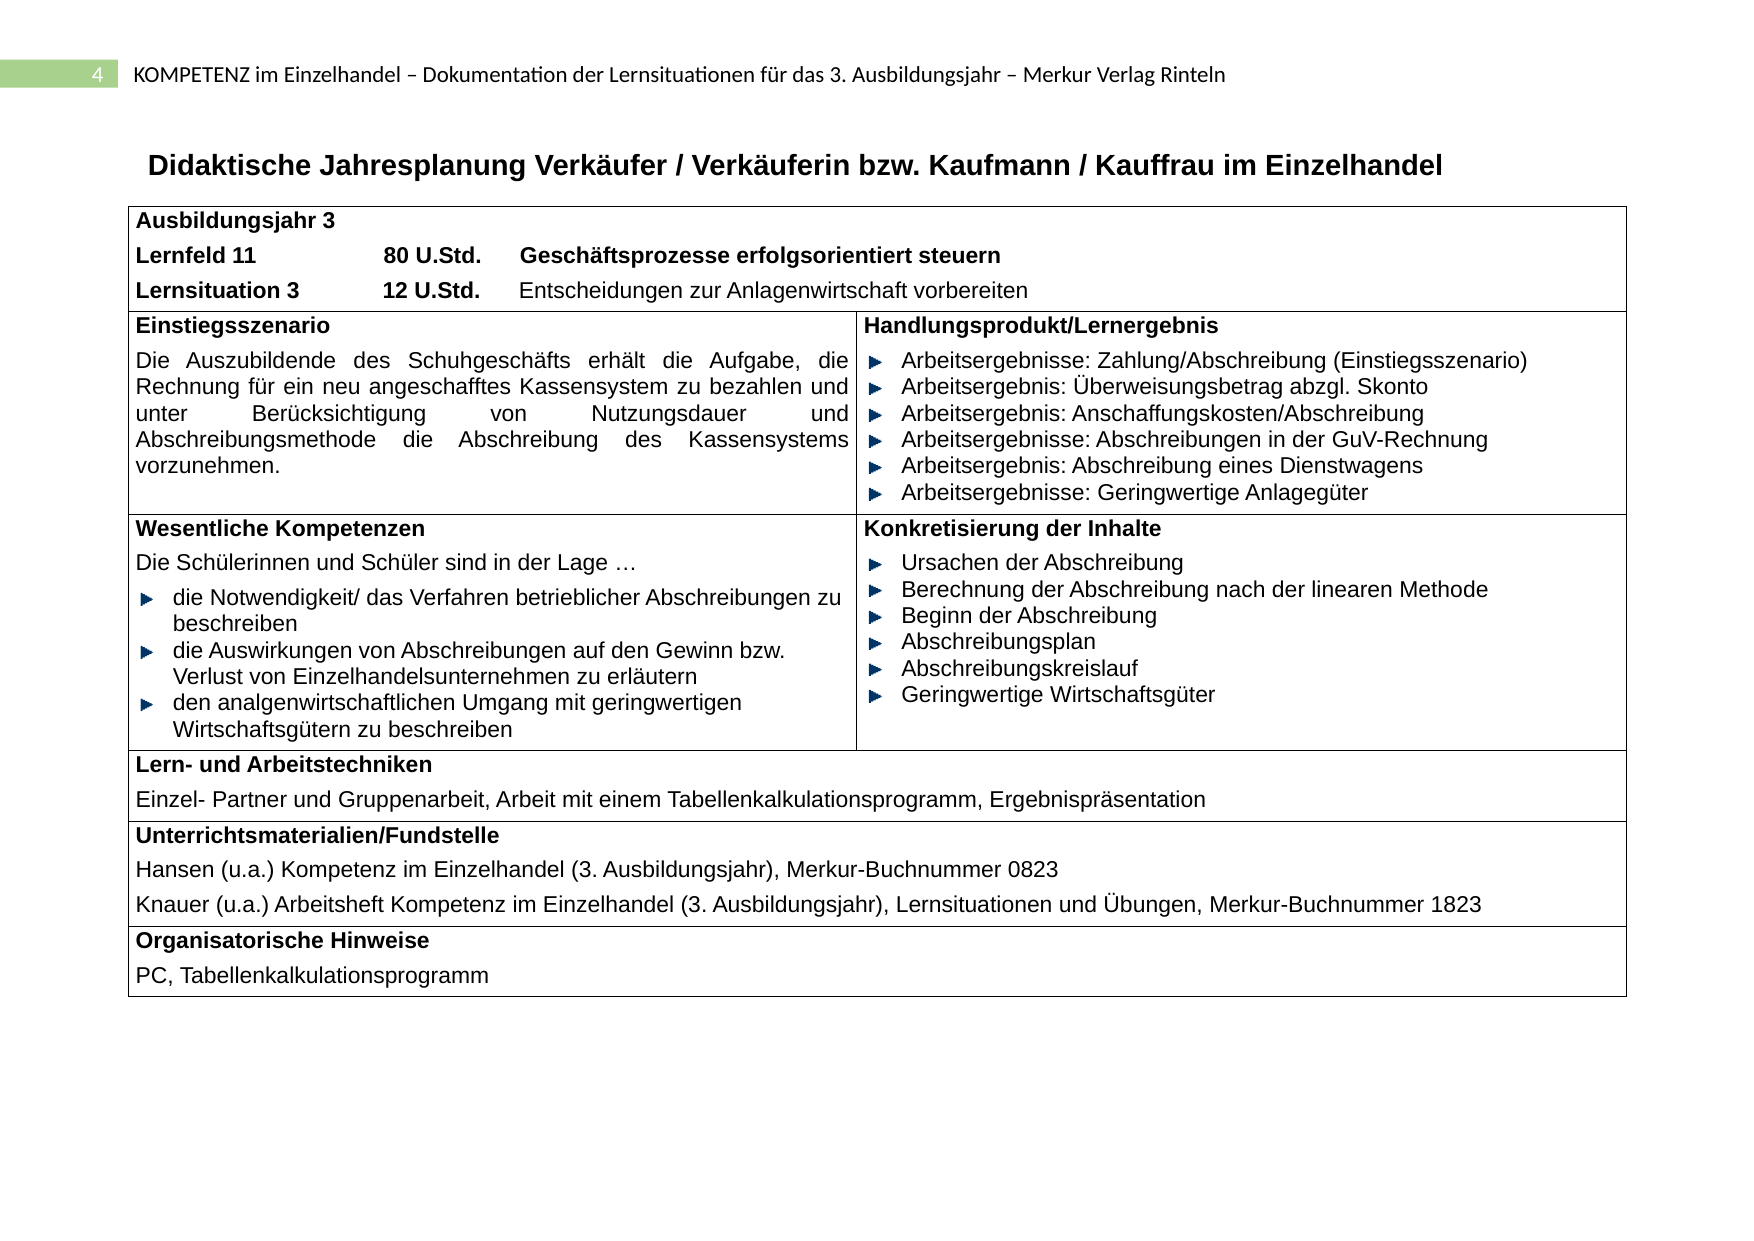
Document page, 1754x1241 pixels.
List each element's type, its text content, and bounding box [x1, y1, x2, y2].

picture [136, 694, 153, 711]
picture [864, 351, 882, 369]
picture [864, 378, 882, 395]
text Didaktische Jahresplanung Verkäufer / Verkäuferin bzw. Kaufmann / Kauffrau im Einzelhandel [148, 148, 1606, 181]
picture [864, 685, 882, 703]
table_cell Organisatorische Hinweise PC, Tabellenkalkulationsprogramm [129, 927, 1626, 996]
picture [136, 588, 153, 606]
table_cell Konkretisierung der Inhalte Ursachen der Abschreibung Berechnung der Abschreibung nach der linearen Methode Beginn der Abschreibung Abschreibungsplan Abschreibungskreislauf Geringwertige Wirtschaftsgüter [857, 515, 1626, 750]
picture [864, 457, 882, 474]
picture [864, 430, 882, 448]
picture [864, 483, 882, 501]
table_cell Unterrichtsmaterialien/Fundstelle Hansen (u.a.) Kompetenz im Einzelhandel (3. Ausbildungsjahr), Merkur-Buchnummer 0823 Knauer (u.a.) Arbeitsheft Kompetenz im Einzelhandel (3. Ausbildungsjahr), Lernsituationen und Übungen, Merkur-Buchnummer 1823 [129, 822, 1626, 926]
picture [864, 633, 882, 650]
table_cell Lern- und Arbeitstechniken Einzel- Partner und Gruppenarbeit, Arbeit mit einem Tabellenkalkulationsprogramm, Ergebnispräsentation [129, 751, 1626, 821]
picture [864, 554, 882, 571]
picture [864, 606, 882, 624]
picture [136, 641, 153, 659]
table_cell Einstiegsszenario Die Auszubildende des Schuhgeschäfts erhält die Aufgabe, die Rechnung für ein neu angeschafftes Kassensystem zu bezahlen und unter Berücksichtigung von Nutzungsdauer und Abschreibungsmethode die Abschreibung des Kassensystems vorzunehmen. [129, 312, 856, 513]
picture [864, 659, 882, 676]
table_cell Handlungsprodukt/Lernergebnis Arbeitsergebnisse: Zahlung/Abschreibung (Einstiegsszenario) Arbeitsergebnis: Überweisungsbetrag abzgl. Skonto Arbeitsergebnis: Anschaffungskosten/Abschreibung Arbeitsergebnisse: Abschreibungen in der GuV-Rechnung Arbeitsergebnis: Abschreibung eines Dienstwagens Arbeitsergebnisse: Geringwertige Anlagegüter [857, 312, 1626, 513]
picture [864, 404, 882, 422]
table_header Ausbildungsjahr 3 Lernfeld 11 80 U.Std. Geschäftsprozesse erfolgsorientiert steuern Lernsituation 3 12 U.Std. Entscheidungen zur Anlagenwirtschaft vorbereiten [129, 207, 1626, 311]
picture [864, 580, 882, 597]
table_cell Wesentliche Kompetenzen Die Schülerinnen und Schüler sind in der Lage … die Notwendigkeit/ das Verfahren betrieblicher Abschreibungen zu beschreiben die Auswirkungen von Abschreibungen auf den Gewinn bzw. Verlust von Einzelhandelsunternehmen zu erläutern den analgenwirtschaftlichen Umgang mit geringwertigen Wirtschaftsgütern zu beschreiben [129, 515, 856, 750]
